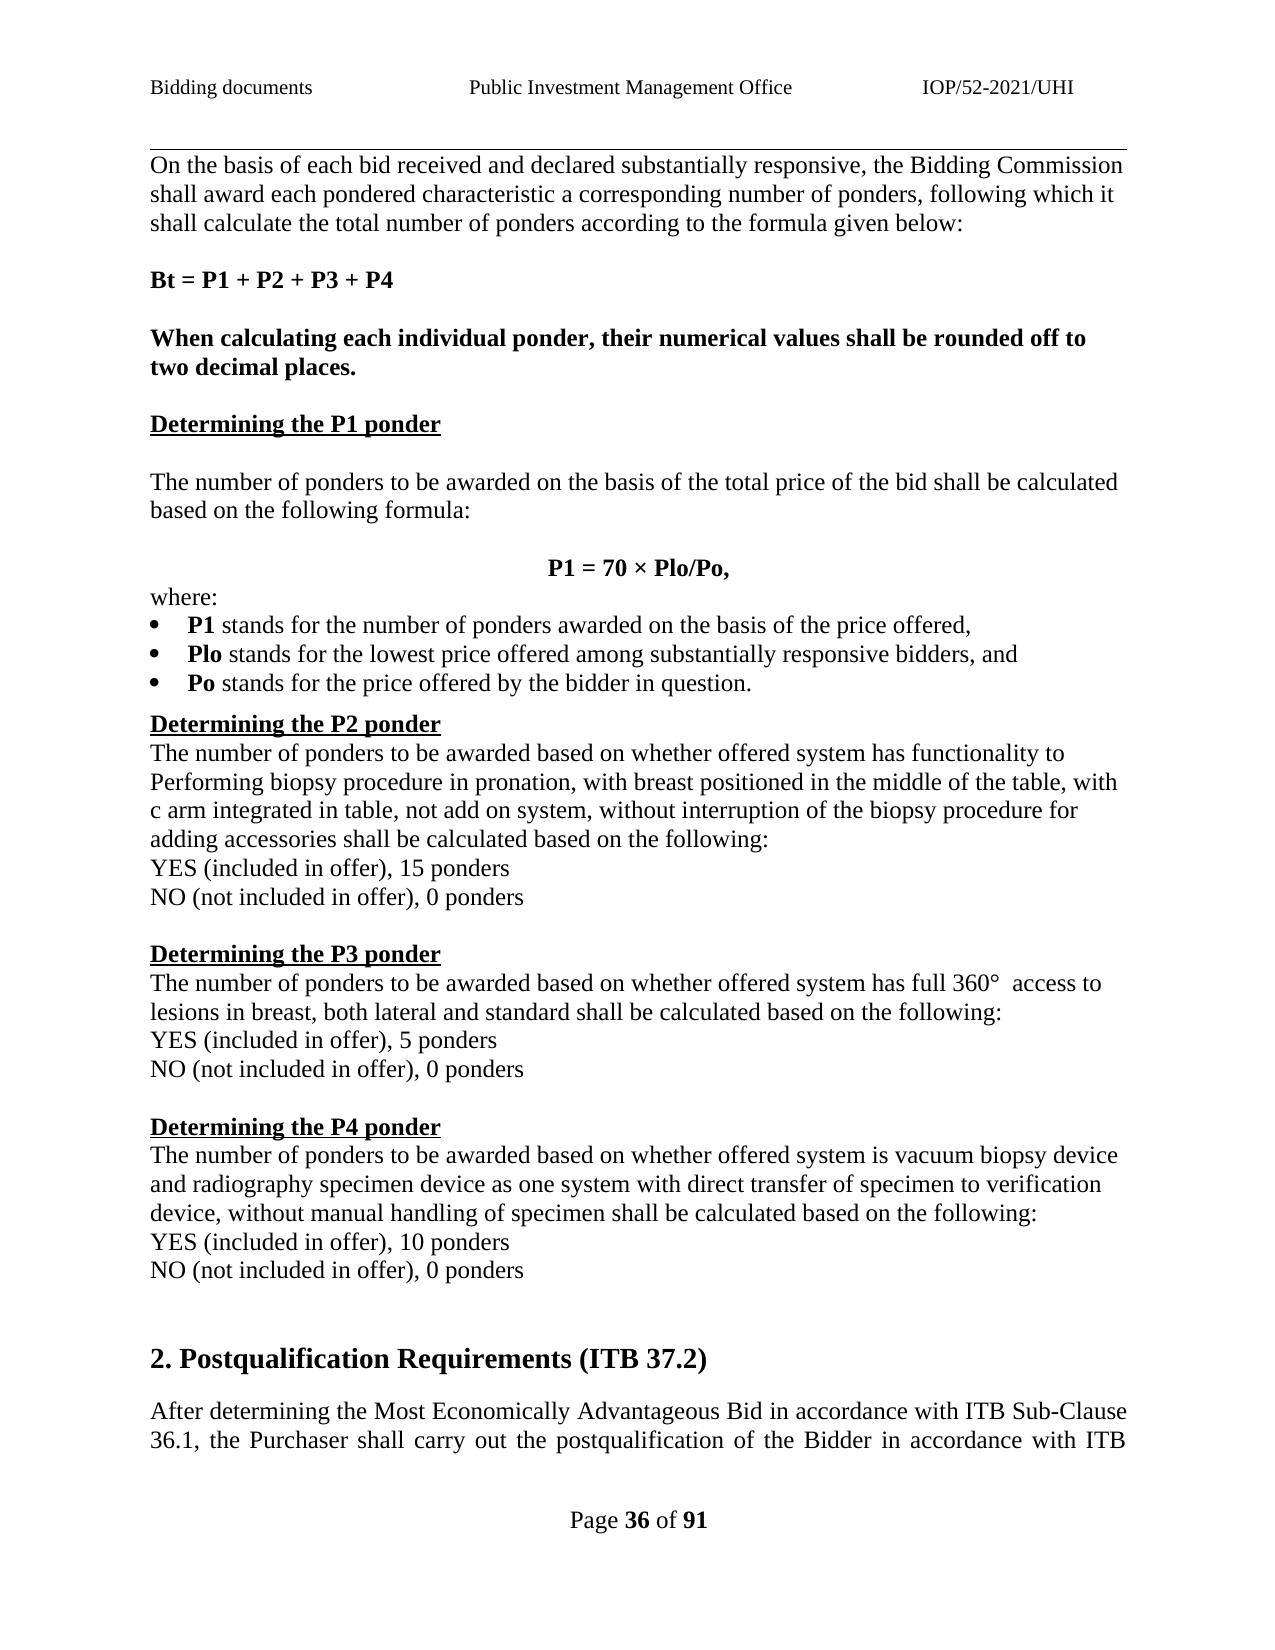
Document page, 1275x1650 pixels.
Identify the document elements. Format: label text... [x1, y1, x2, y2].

text Determining the P4 ponder [150, 1112, 1127, 1140]
text NO (not included in offer), 0 ponders [150, 1054, 1127, 1083]
text NO (not included in offer), 0 ponders [150, 1255, 1127, 1284]
text The number of ponders to be awarded based on whether offered system has full 360° access to lesions in breast, both lateral and standard shall be calculated based on the following: [150, 968, 1127, 1025]
text The number of ponders to be awarded based on whether offered system is vacuum biopsy device and radiography specimen device as one system with direct transfer of specimen to verification device, without manual handling of specimen shall be calculated based on the following: [150, 1140, 1127, 1227]
list Po stands for the price offered by the bidder in question. [150, 668, 1127, 697]
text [150, 1396, 1127, 1453]
list P1 stands for the number of ponders awarded on the basis of the price offered, [150, 610, 1127, 639]
text where: [150, 582, 1127, 610]
text YES (included in offer), 5 ponders [150, 1025, 1127, 1054]
text On the basis of each bid received and declared substantially responsive, the Bidding Commission shall award each pondered characteristic a corresponding number of ponders, following which it shall calculate the total number of ponders according to the formula given below: [150, 150, 1127, 237]
text YES (included in offer), 10 ponders [150, 1227, 1127, 1255]
text When calculating each individual ponder, their numerical values shall be rounded off to two decimal places. [150, 323, 1127, 380]
text YES (included in offer), 15 ponders [150, 853, 1127, 882]
text Determining the P3 ponder [150, 939, 1127, 968]
text NO (not included in offer), 0 ponders [150, 882, 1127, 910]
text P1 = 70 × Plo/Po, [150, 553, 1127, 582]
text Determining the P1 ponder [150, 409, 1127, 438]
text The number of ponders to be awarded on the basis of the total price of the bid shall be calculated based on the following formula: [150, 467, 1127, 524]
list Plo stands for the lowest price offered among substantially responsive bidders, and [150, 639, 1127, 668]
text The number of ponders to be awarded based on whether offered system has functionality to Performing biopsy procedure in pronation, with breast positioned in the middle of the table, with c arm integrated in table, not add on system, without interruption of the biopsy procedure for adding accessories shall be calculated based on the following: [150, 738, 1127, 853]
text Bt = P1 + P2 + P3 + P4 [150, 265, 1127, 294]
text Determining the P2 ponder [150, 709, 1127, 738]
text 2. Postqualification Requirements (ITB 37.2) [150, 1342, 1127, 1375]
